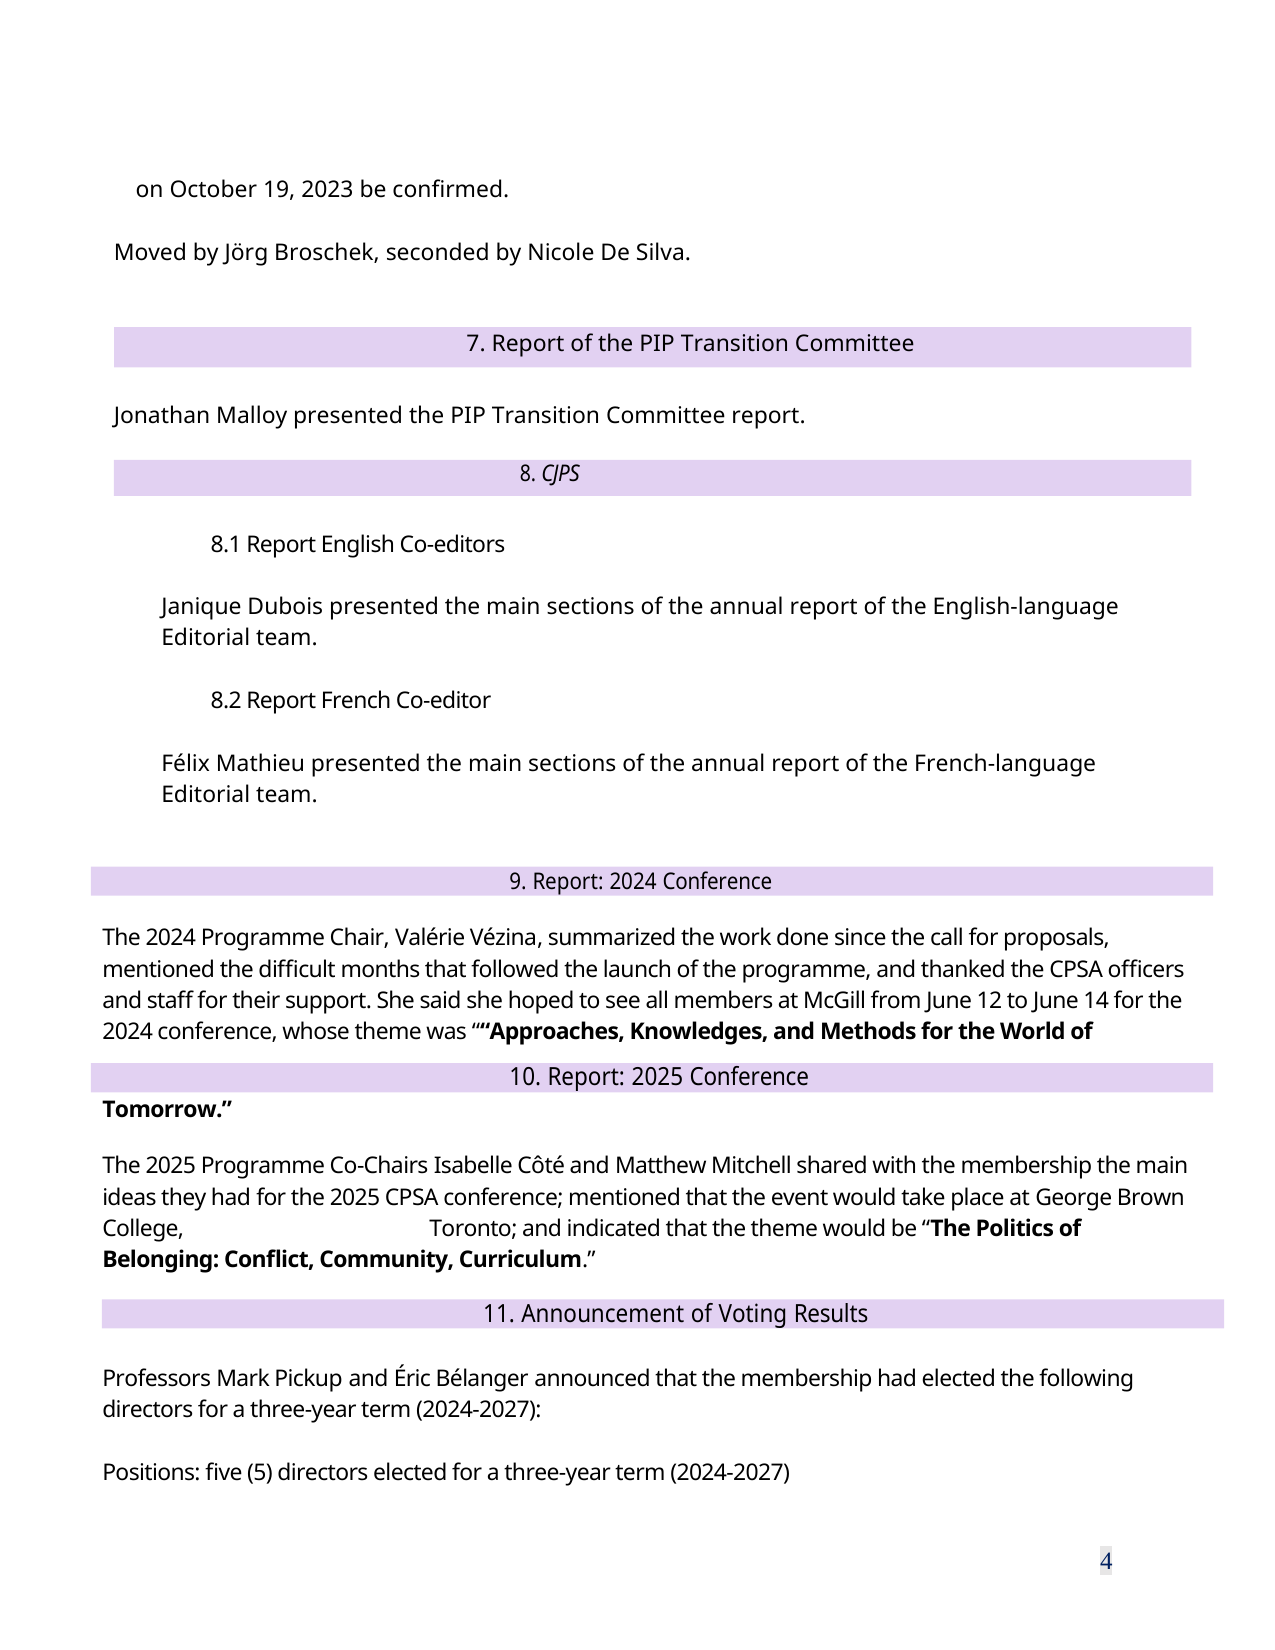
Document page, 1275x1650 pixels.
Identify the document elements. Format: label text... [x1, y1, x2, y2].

text The 2024 Programme Chair, Valérie Vézina, summarized the work done since the call for proposals, mentioned the difficult months that followed the launch of the programme, and thanked the CPSA officers and staff for their support. She said she hoped to see all members at McGill from June 12 to June 14 for the 2024 conference, whose theme was ““Approaches, Knowledges, and Methods for the World of Tomorrow.” [102, 1093, 1197, 1124]
text The 2025 Programme Co-Chairs Isabelle Côté and Matthew Mitchell shared with the membership the main ideas they had for the 2025 CPSA conference; mentioned that the event would take place at George Brown College, Toronto; and indicated that the theme would be “The Politics of Belonging: Conflict, Community, Curriculum.” [102, 1149, 1197, 1274]
text 8.1 Report English Co-editors [210, 528, 1239, 559]
text The 2024 Programme Chair, Valérie Vézina, summarized the work done since the call for proposals, mentioned the difficult months that followed the launch of the programme, and thanked the CPSA officers and staff for their support. She said she hoped to see all members at McGill from June 12 to June 14 for the 2024 conference, whose theme was ““Approaches, Knowledges, and Methods for the World of Tomorrow.” [102, 896, 1197, 1063]
text Moved by Jörg Broschek, seconded by Nicole De Silva. [113, 235, 1239, 267]
text Félix Mathieu presented the main sections of the annual report of the French-language Editorial team. [161, 747, 1169, 809]
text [135, 173, 1239, 204]
text Jonathan Malloy presented the PIP Transition Committee report. [113, 399, 1239, 430]
text Janique Dubois presented the main sections of the annual report of the English-language Editorial team. [161, 590, 1169, 653]
text Professors Mark Pickup and Éric Bélanger announced that the membership had elected the following directors for a three-year term (2024-2027): [102, 1362, 1143, 1424]
text Positions: five (5) directors elected for a three-year term (2024-2027) [102, 1456, 1239, 1487]
text 8.2 Report French Co-editor [210, 684, 1239, 715]
